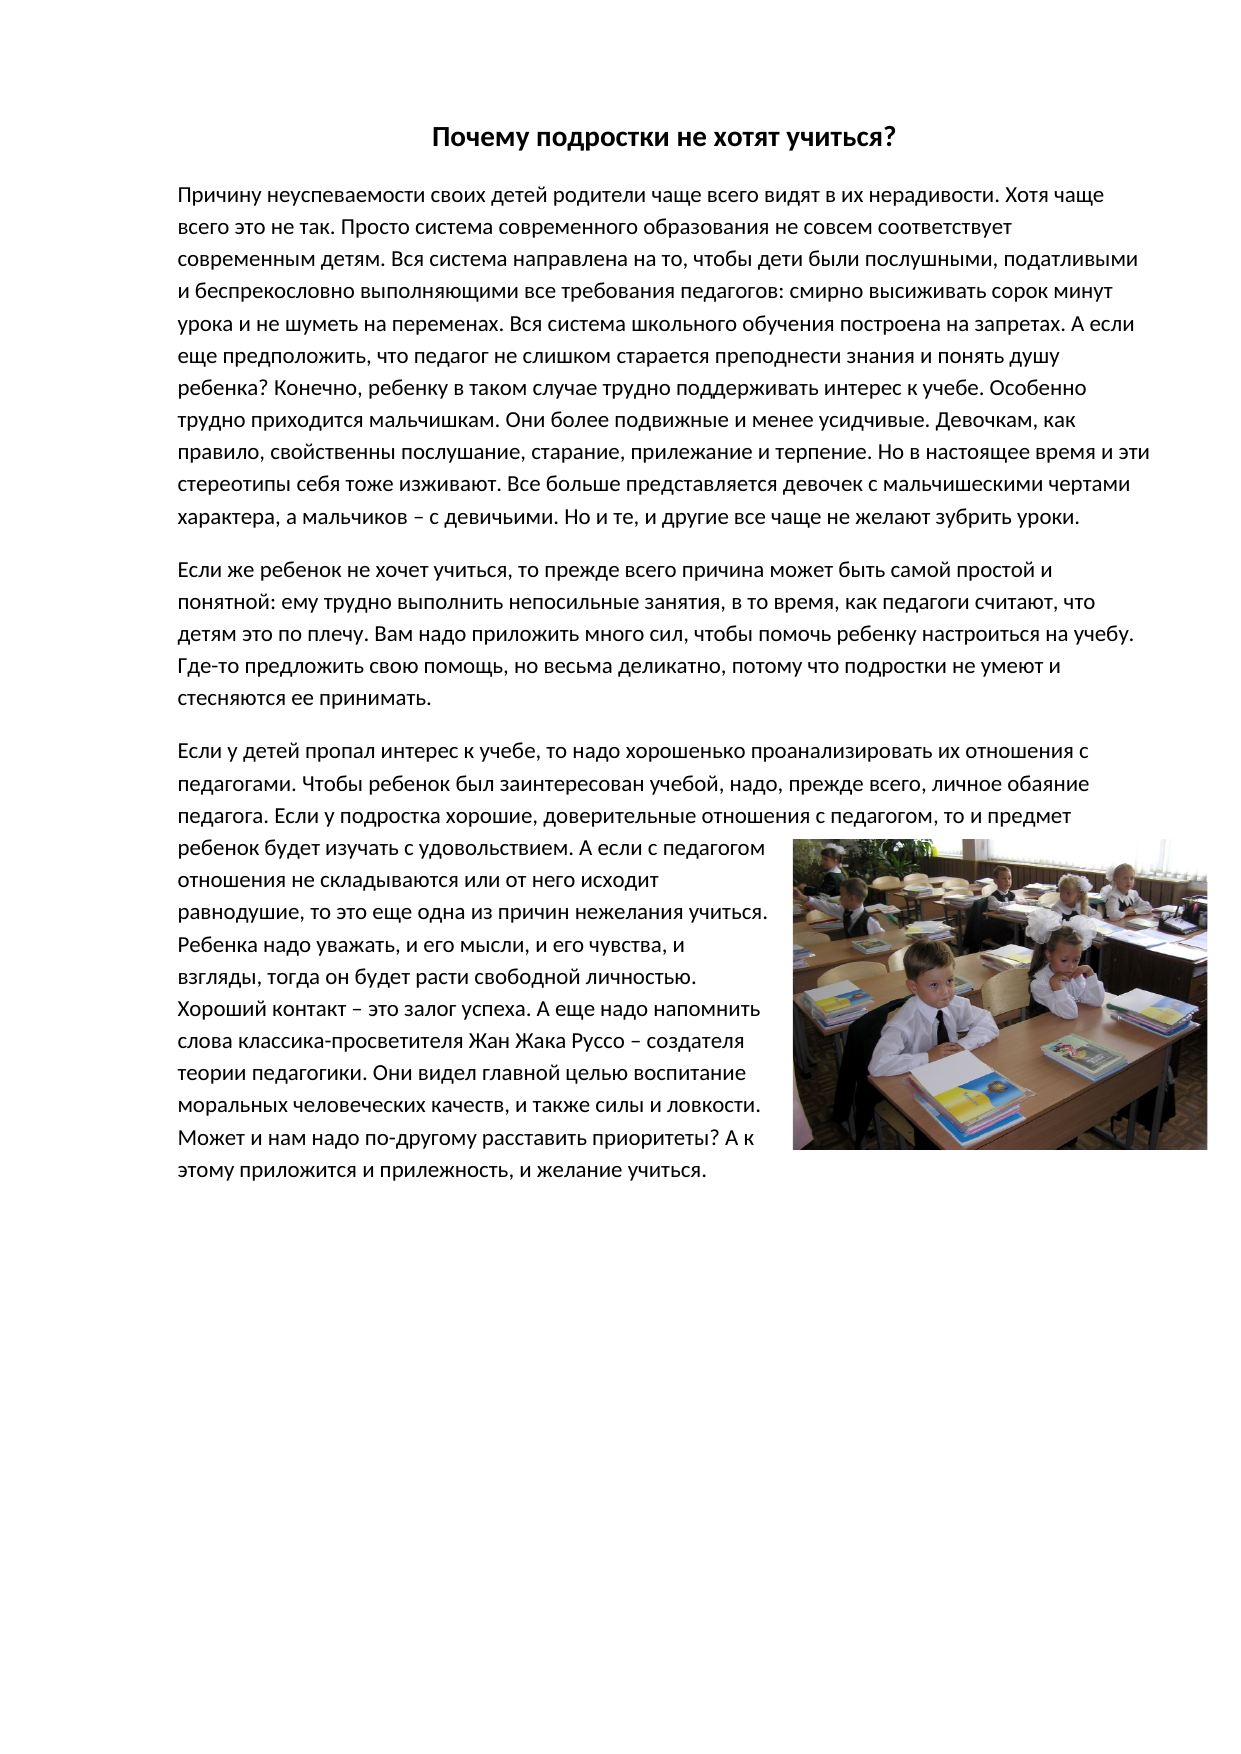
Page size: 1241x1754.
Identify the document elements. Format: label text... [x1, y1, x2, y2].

text Если же ребенок не хочет учиться, то прежде всего причина может быть самой простой и понятной: ему трудно выполнить непосильные занятия, в то время, как педагоги считают, что детям это по плечу. Вам надо приложить много сил, чтобы помочь ребенку настроиться на учебу. Где-то предложить свою помощь, но весьма деликатно, потому что подростки не умеют и стесняются ее принимать. [177, 555, 1152, 712]
text Почему подростки не хотят учиться? [177, 118, 1152, 154]
text Причину неуспеваемости своих детей родители чаще всего видят в их нерадивости. Хотя чаще всего это не так. Просто система современного образования не совсем соответствует современным детям. Вся система направлена на то, чтобы дети были послушными, податливыми и беспрекословно выполняющими все требования педагогов: смирно высиживать сорок минут урока и не шуметь на переменах. Вся система школьного обучения построена на запретах. А если еще предположить, что педагог не слишком старается преподнести знания и понять душу ребенка? Конечно, ребенку в таком случае трудно поддерживать интерес к учебе. Особенно трудно приходится мальчишкам. Они более подвижные и менее усидчивые. Девочкам, как правило, свойственны послушание, старание, прилежание и терпение. Но в настоящее время и эти стереотипы себя тоже изживают. Все больше представляется девочек с мальчишескими чертами характера, а мальчиков – с девичьими. Но и те, и другие все чаще не желают зубрить уроки. [177, 180, 1152, 530]
picture [792, 839, 1208, 1150]
